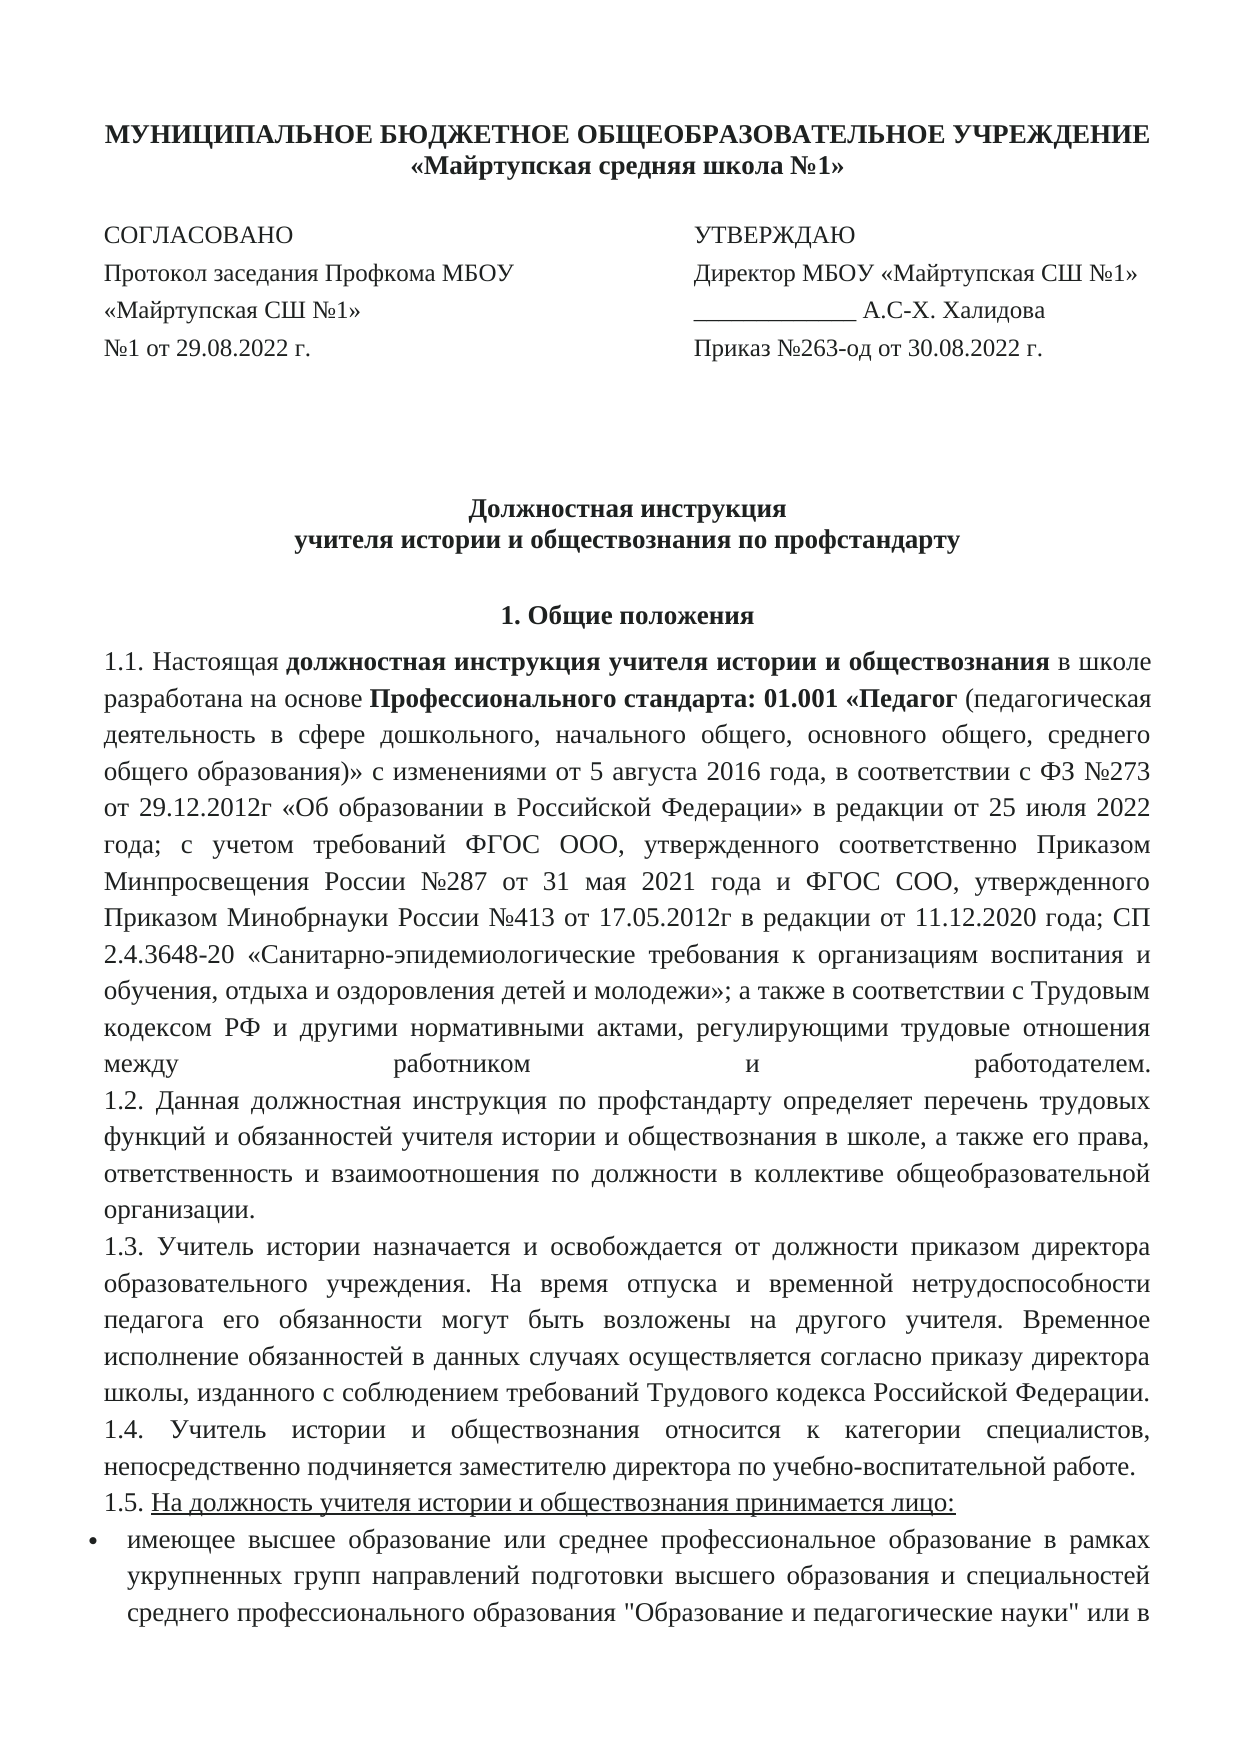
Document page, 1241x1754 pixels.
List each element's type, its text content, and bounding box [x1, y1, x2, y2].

text МУНИЦИПАЛЬНОЕ БЮДЖЕТНОЕ ОБЩЕОБРАЗОВАТЕЛЬНОЕ УЧРЕЖДЕНИЕ [103, 118, 1152, 149]
text 1.5. На должность учителя истории и обществознания принимается лицо: [103, 1481, 1152, 1517]
text Протокол заседания Профкома МБОУ Директор МБОУ «Майртупская СШ №1» [103, 249, 1152, 287]
text Должностная инструкция учителя истории и обществознания по профстандарту [103, 492, 1152, 555]
text СОГЛАСОВАНО УТВЕРЖДАЮ [103, 212, 1152, 249]
text «Майртупская средняя школа №1» [103, 149, 1152, 180]
text 1.1. Настоящая должностная инструкция учителя истории и обществознания в школе разработана на основе Профессионального стандарта: 01.001 «Педагог (педагогическая деятельность в сфере дошкольного, начального общего, основного общего, среднего общего образования)» с изменениями от 5 августа 2016 года, в соответствии с ФЗ №273 от 29.12.2012г «Об образовании в Российской Федерации» в редакции от 25 июля 2022 года; с учетом требований ФГОС ООО, утвержденного соответственно Приказом Минпросвещения России №287 от 31 мая 2021 года и ФГОС СОО, утвержденного Приказом Минобрнауки России №413 от 17.05.2012г в редакции от 11.12.2020 года; СП 2.4.3648-20 «Санитарно-эпидемиологические требования к организациям воспитания и обучения, отдыха и оздоровления детей и молодежи»; а также в соответствии с Трудовым кодексом РФ и другими нормативными актами, регулирующими трудовые отношения между работником и работодателем. 1.2. Данная должностная инструкция по профстандарту определяет перечень трудовых функций и обязанностей учителя истории и обществознания в школе, а также его права, ответственность и взаимоотношения по должности в коллективе общеобразовательной организации. 1.3. Учитель истории назначается и освобождается от должности приказом директора образовательного учреждения. На время отпуска и временной нетрудоспособности педагога его обязанности могут быть возложены на другого учителя. Временное исполнение обязанностей в данных случаях осуществляется согласно приказу директора школы, изданного с соблюдением требований Трудового кодекса Российской Федерации. 1.4. Учитель истории и обществознания относится к категории специалистов, непосредственно подчиняется заместителю директора по учебно-воспитательной работе. [103, 640, 1152, 1481]
text «Майртупская СШ №1» _____________ А.С-Х. Халидова [103, 287, 1152, 324]
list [89, 1517, 1152, 1627]
text №1 от 29.08.2022 г. Приказ №263-од от 30.08.2022 г. [103, 324, 1152, 362]
text 1. Общие положения [103, 591, 1152, 630]
